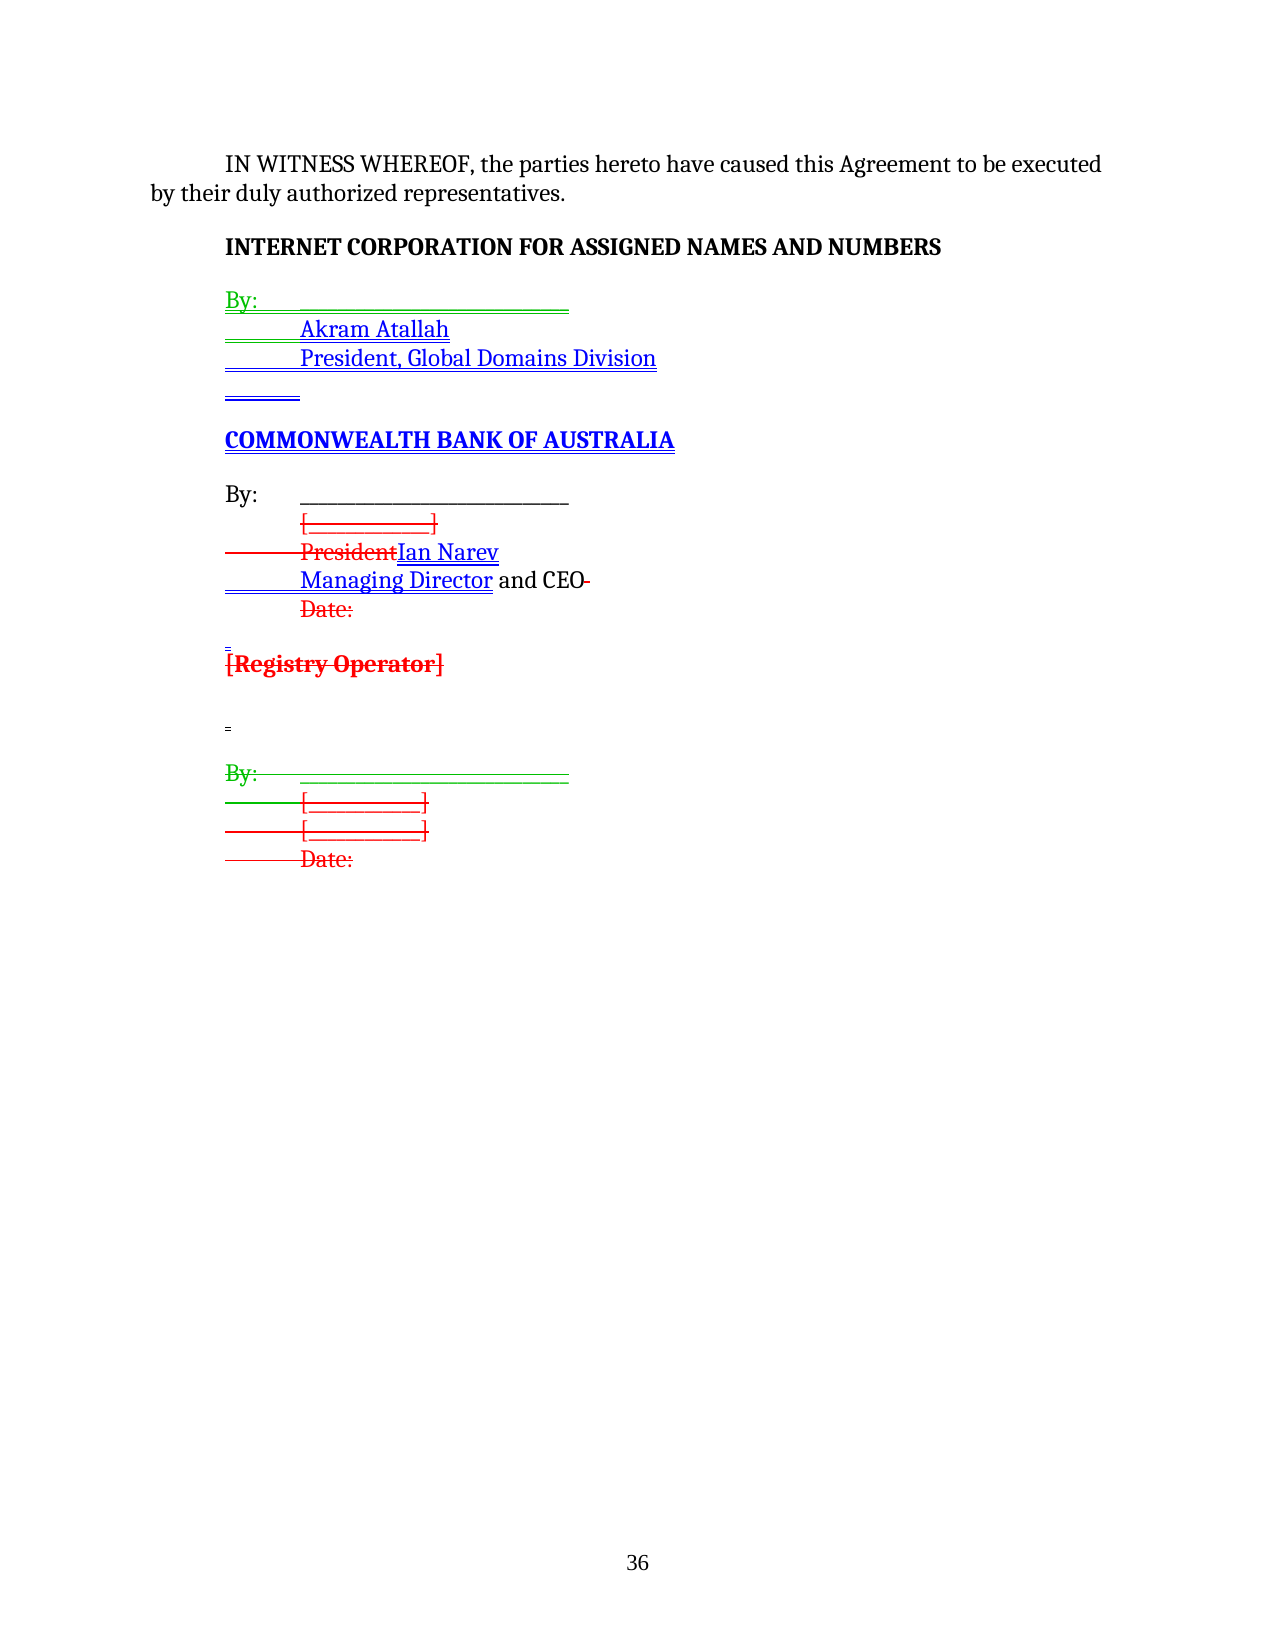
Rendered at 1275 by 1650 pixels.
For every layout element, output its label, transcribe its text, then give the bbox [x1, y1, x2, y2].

text IN WITNESS WHEREOF, the parties hereto have caused this Agreement to be executed by their duly authorized representatives. [150, 150, 1125, 207]
text [Registry Operator] [150, 650, 1125, 679]
text By: _____________________________ Akram Atallah President, Global Domains Division [225, 286, 1125, 401]
text INTERNET CORPORATION FOR ASSIGNED NAMES AND NUMBERS [150, 232, 1125, 261]
text COMMONWEALTH BANK OF AUSTRALIA [150, 426, 1125, 455]
text By: _____________________________ [_____________] PresidentIan Narev [225, 480, 1125, 566]
text Managing Director and CEO Date: [225, 566, 1125, 650]
text By: _____________________________ [____________] [____________] Date: [225, 759, 1125, 874]
